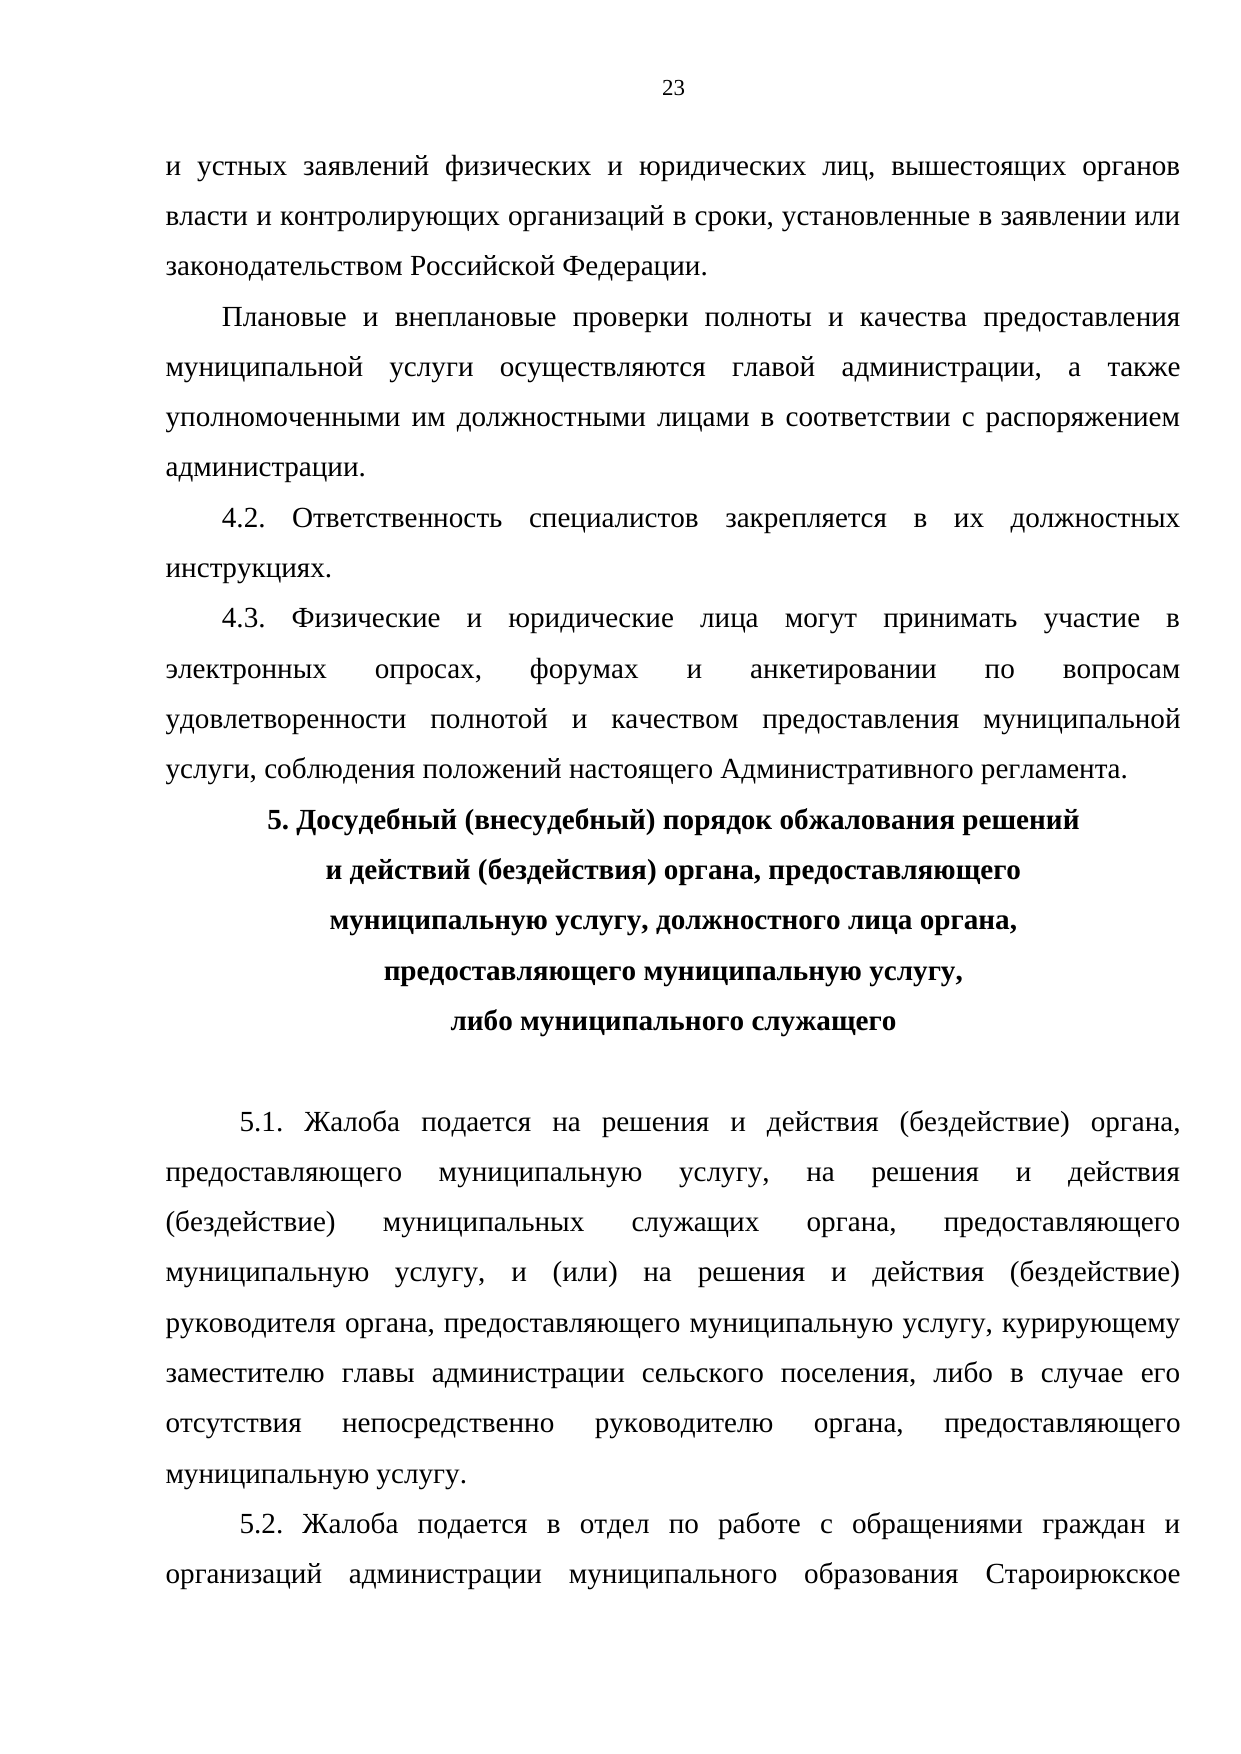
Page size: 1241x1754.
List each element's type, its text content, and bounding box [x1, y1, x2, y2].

text Плановые и внеплановые проверки полноты и качества предоставления муниципальной услуги осуществляются главой администрации, а также уполномоченными им должностными лицами в соответствии с распоряжением администрации. [165, 299, 1181, 483]
text предоставляющего муниципальную услугу, [165, 953, 1181, 986]
text 5.1. Жалоба подается на решения и действия (бездействие) органа, предоставляющего муниципальную услугу, на решения и действия (бездействие) муниципальных служащих органа, предоставляющего муниципальную услугу, и (или) на решения и действия (бездействие) руководителя органа, предоставляющего муниципальную услугу, курирующему заместителю главы администрации сельского поселения, либо в случае его отсутствия непосредственно руководителю органа, предоставляющего муниципальную услугу. [165, 1104, 1181, 1489]
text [165, 148, 1181, 282]
text 4.3. Физические и юридические лица могут принимать участие в электронных опросах, форумах и анкетировании по вопросам удовлетворенности полнотой и качеством предоставления муниципальной услуги, соблюдения положений настоящего Административного регламента. [165, 601, 1181, 785]
text муниципальную услугу, должностного лица органа, [165, 902, 1181, 936]
text 5. Досудебный (внесудебный) порядок обжалования решений [165, 802, 1181, 835]
text и действий (бездействия) органа, предоставляющего [165, 852, 1181, 886]
text либо муниципального служащего [165, 1003, 1181, 1037]
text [165, 1506, 1181, 1590]
text 4.2. Ответственность специалистов закрепляется в их должностных инструкциях. [165, 500, 1181, 584]
